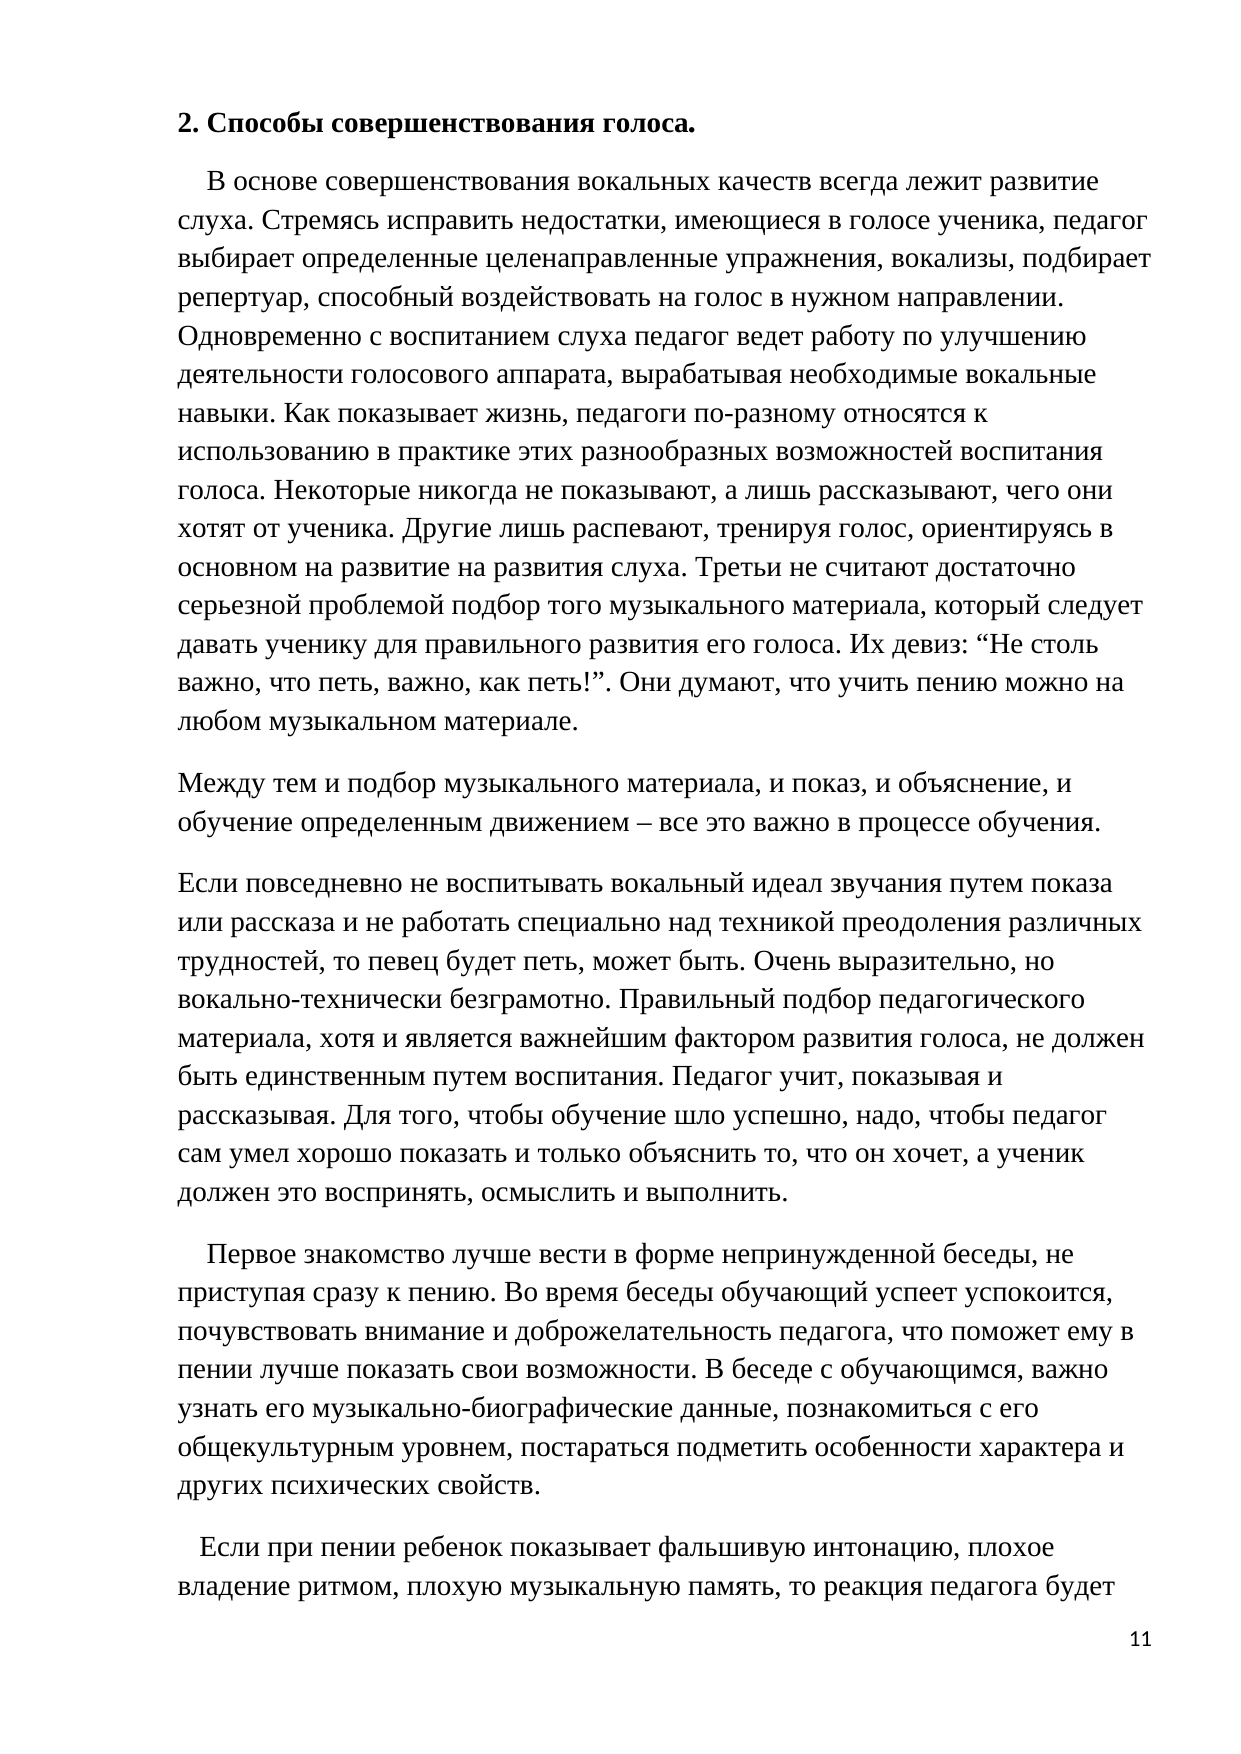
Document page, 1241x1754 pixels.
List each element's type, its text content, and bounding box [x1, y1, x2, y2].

text 2. Способы совершенствования голоса. [177, 102, 1152, 140]
text Первое знакомство лучше вести в форме непринужденной беседы, не приступая сразу к пению. Во время беседы обучающий успеет успокоится, почувствовать внимание и доброжелательность педагога, что поможет ему в пении лучше показать свои возможности. В беседе с обучающимся, важно узнать его музыкально-биографические данные, познакомиться с его общекультурным уровнем, постараться подметить особенности характера и других психических свойств. [177, 1236, 1152, 1501]
text В основе совершенствования вокальных качеств всегда лежит развитие слуха. Стремясь исправить недостатки, имеющиеся в голосе ученика, педагог выбирает определенные целенаправленные упражнения, вокализы, подбирает репертуар, способный воздействовать на голос в нужном направлении. Одновременно с воспитанием слуха педагог ведет работу по улучшению деятельности голосового аппарата, вырабатывая необходимые вокальные навыки. Как показывает жизнь, педагоги по-разному относятся к использованию в практике этих разнообразных возможностей воспитания голоса. Некоторые никогда не показывают, а лишь рассказывают, чего они хотят от ученика. Другие лишь распевают, тренируя голос, ориентируясь в основном на развитие на развития слуха. Третьи не считают достаточно серьезной проблемой подбор того музыкального материала, который следует давать ученику для правильного развития его голоса. Их девиз: “Не столь важно, что петь, важно, как петь!”. Они думают, что учить пению можно на любом музыкальном материале. [177, 163, 1152, 737]
text Если повседневно не воспитывать вокальный идеал звучания путем показа или рассказа и не работать специально над техникой преодоления различных трудностей, то певец будет петь, может быть. Очень выразительно, но вокально-технически безграмотно. Правильный подбор педагогического материала, хотя и является важнейшим фактором развития голоса, не должен быть единственным путем воспитания. Педагог учит, показывая и рассказывая. Для того, чтобы обучение шло успешно, надо, чтобы педагог сам умел хорошо показать и только объяснить то, что он хочет, а ученик должен это воспринять, осмыслить и выполнить. [177, 866, 1152, 1207]
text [177, 1529, 1152, 1601]
text Между тем и подбор музыкального материала, и показ, и объяснение, и обучение определенным движением – все это важно в процессе обучения. [177, 765, 1152, 837]
